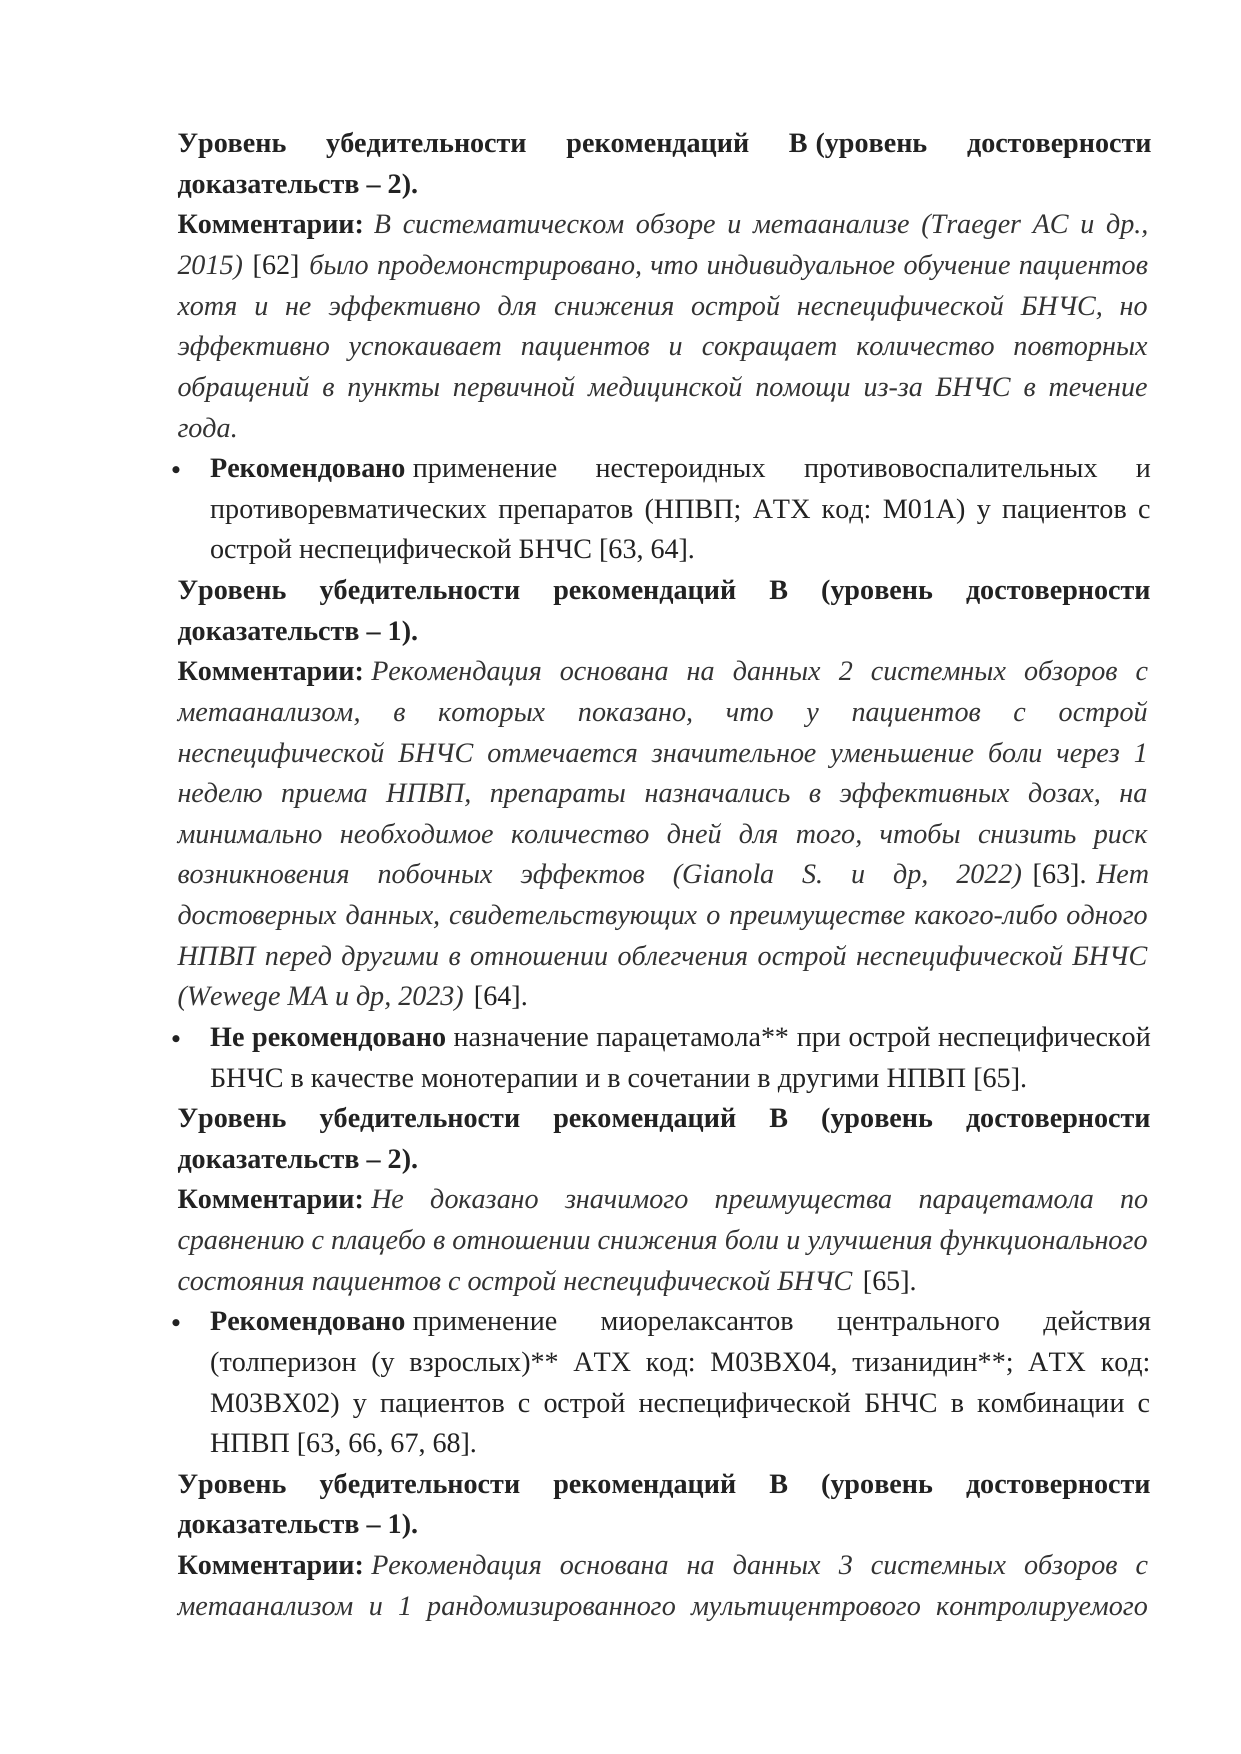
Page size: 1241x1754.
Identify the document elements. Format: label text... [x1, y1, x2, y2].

text Уровень убедительности рекомендаций B (уровень достоверности доказательств – 2). [177, 118, 1152, 199]
list Рекомендовано применение нестероидных противовоспалительных и противоревматических препаратов (НПВП; АТХ код: М01А) у пациентов с острой неспецифической БНЧС [63, 64]. [172, 443, 1152, 565]
text Уровень убедительности рекомендаций B (уровень достоверности доказательств – 2). [177, 1093, 1152, 1174]
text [177, 1540, 1152, 1621]
text Уровень убедительности рекомендаций B (уровень достоверности доказательств – 1). [177, 565, 1152, 646]
text Комментарии: Рекомендация основана на данных 2 системных обзоров с метаанализом, в которых показано, что у пациентов с острой неспецифической БНЧС отмечается значительное уменьшение боли через 1 неделю приема НПВП, препараты назначались в эффективных дозах, на минимально необходимое количество дней для того, чтобы снизить риск возникновения побочных эффектов (Gianola S. и др, 2022) [63]. Нет достоверных данных, свидетельствующих о преимуществе какого-либо одного НПВП перед другими в отношении облегчения острой неспецифической БНЧС (Wewege MA и др, 2023) [64]. [177, 646, 1152, 1012]
list Не рекомендовано назначение парацетамола** при острой неспецифической БНЧС в качестве монотерапии и в сочетании в другими НПВП [65]. [172, 1012, 1152, 1093]
text Уровень убедительности рекомендаций B (уровень достоверности доказательств – 1). [177, 1459, 1152, 1540]
list Рекомендовано применение миорелаксантов центрального действия (толперизон (у взрослых)** АТХ код: M03BX04, тизанидин**; АТХ код: M03BX02) у пациентов с острой неспецифической БНЧС в комбинации с НПВП [63, 66, 67, 68]. [172, 1296, 1152, 1459]
text Комментарии: Не доказано значимого преимущества парацетамола по сравнению с плацебо в отношении снижения боли и улучшения функционального состояния пациентов с острой неспецифической БНЧС [65]. [177, 1174, 1152, 1296]
text Комментарии: В систематическом обзоре и метаанализе (Traeger AC и др., 2015) [62] было продемонстрировано, что индивидуальное обучение пациентов хотя и не эффективно для снижения острой неспецифической БНЧС, но эффективно успокаивает пациентов и сокращает количество повторных обращений в пункты первичной медицинской помощи из-за БНЧС в течение года. [177, 199, 1152, 443]
